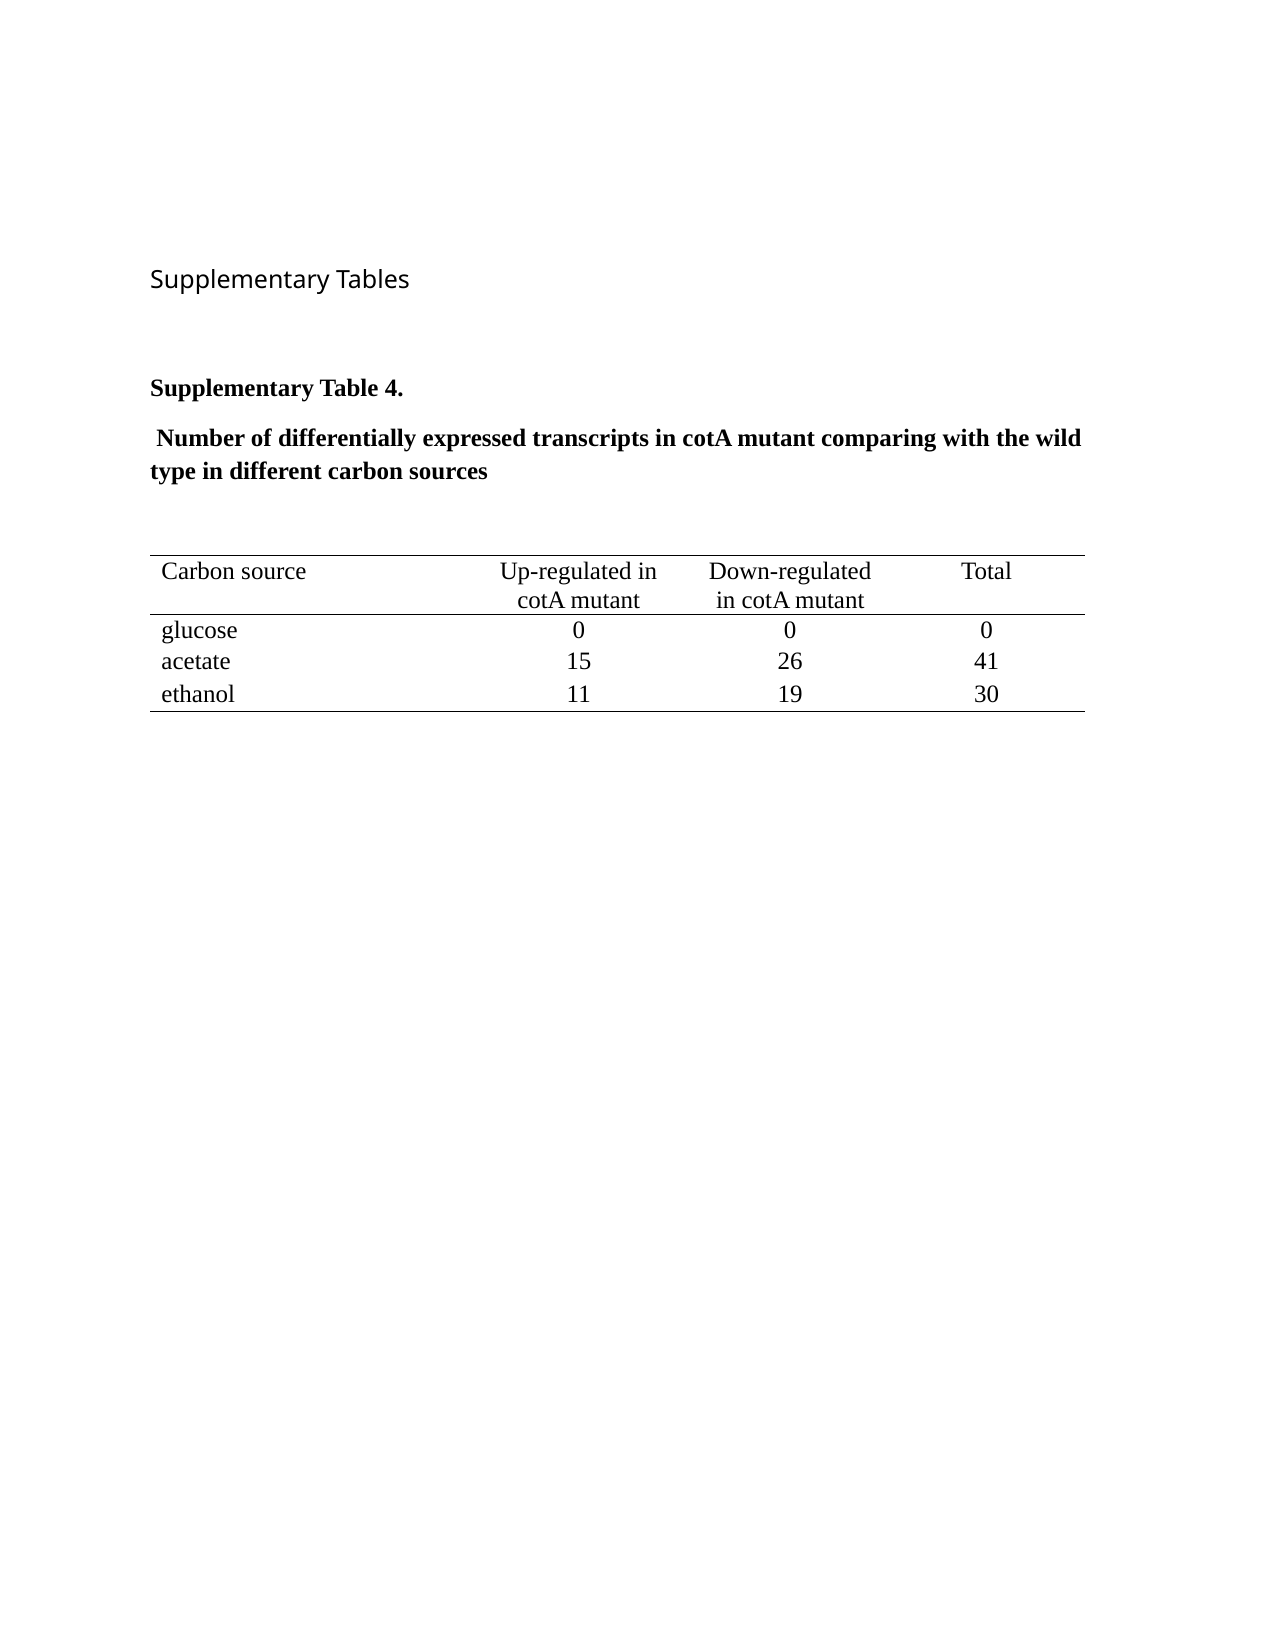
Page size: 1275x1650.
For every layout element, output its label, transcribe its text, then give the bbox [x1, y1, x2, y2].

table_cell 0 [465, 615, 692, 646]
table_cell 0 [888, 615, 1084, 646]
table_cell ethanol [150, 679, 465, 711]
text Supplementary Tables [150, 262, 1125, 296]
table_cell glucose [150, 615, 465, 646]
text Number of differentially expressed transcripts in cotA mutant comparing with the wild type in different carbon sources [150, 423, 1125, 485]
table_cell 41 [888, 646, 1084, 679]
table_header Up-regulated in cotA mutant [465, 556, 692, 614]
table_cell 11 [465, 679, 692, 711]
table_cell 0 [692, 615, 888, 646]
table_cell 30 [888, 679, 1084, 711]
table_header Total [888, 556, 1084, 614]
table_cell 19 [692, 679, 888, 711]
table_header Carbon source [150, 556, 465, 614]
table_cell 15 [465, 646, 692, 679]
table_cell acetate [150, 646, 465, 679]
table_header Down-regulated in cotA mutant [692, 556, 888, 614]
table_cell 26 [692, 646, 888, 679]
text Supplementary Table 4. [150, 373, 1125, 402]
